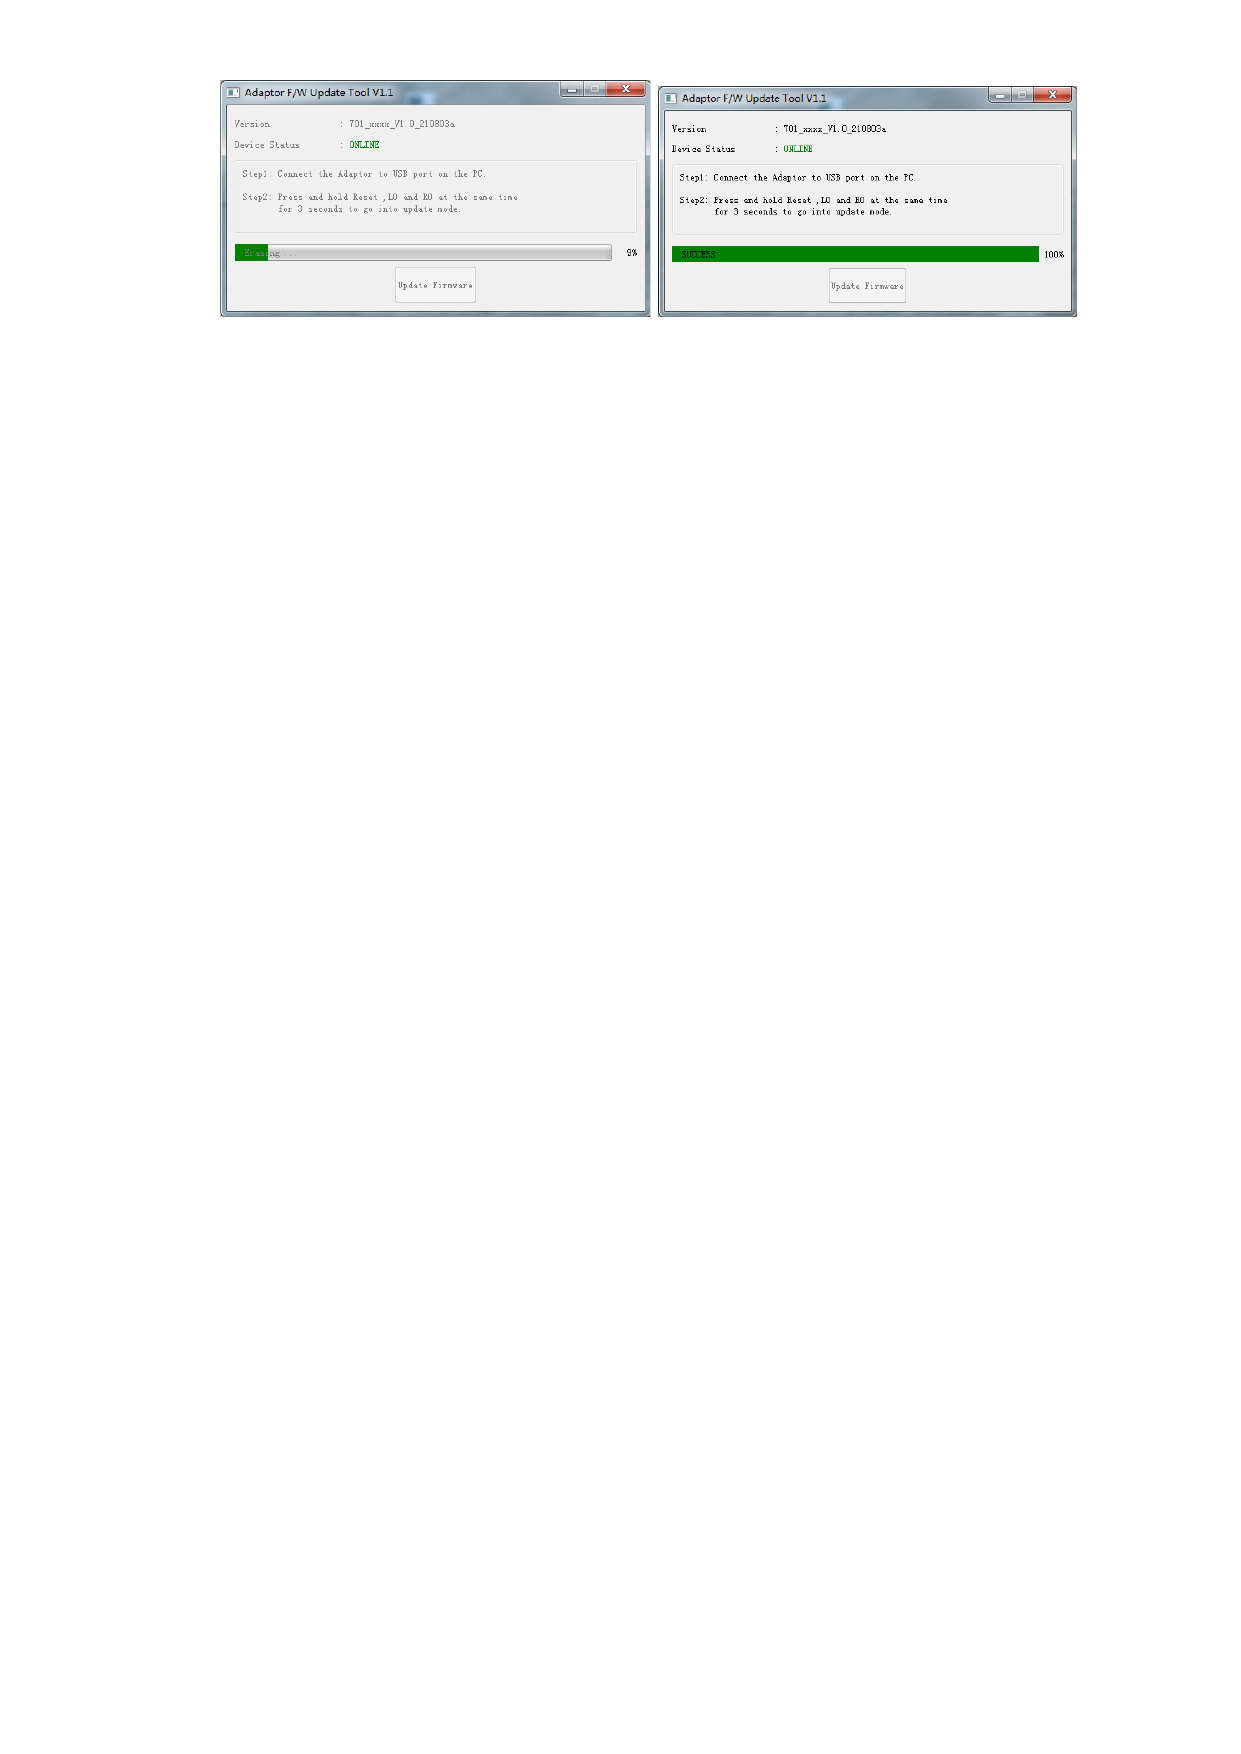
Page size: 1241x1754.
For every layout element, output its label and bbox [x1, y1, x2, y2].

picture [658, 86, 1077, 317]
picture [220, 80, 651, 317]
